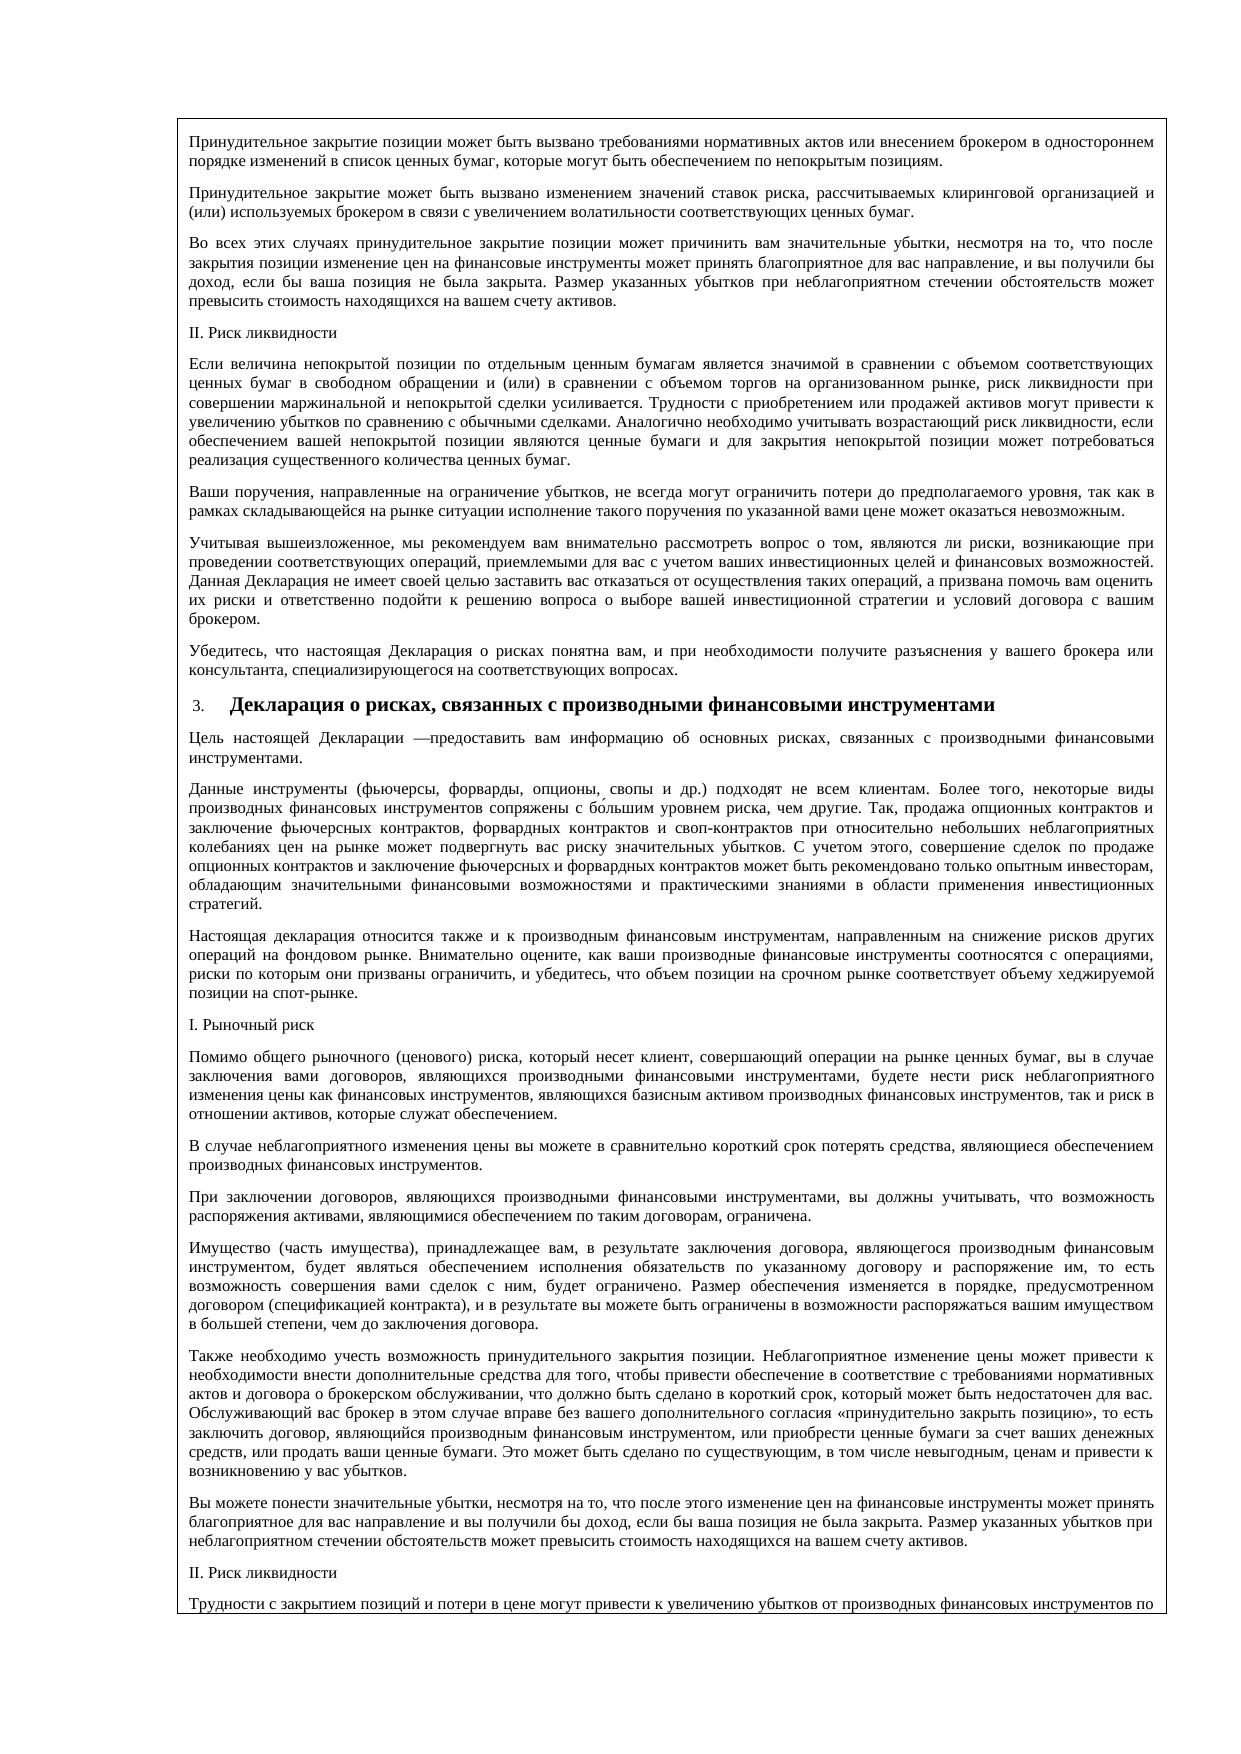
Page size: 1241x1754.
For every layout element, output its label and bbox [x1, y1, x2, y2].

table_header [178, 119, 1166, 1613]
